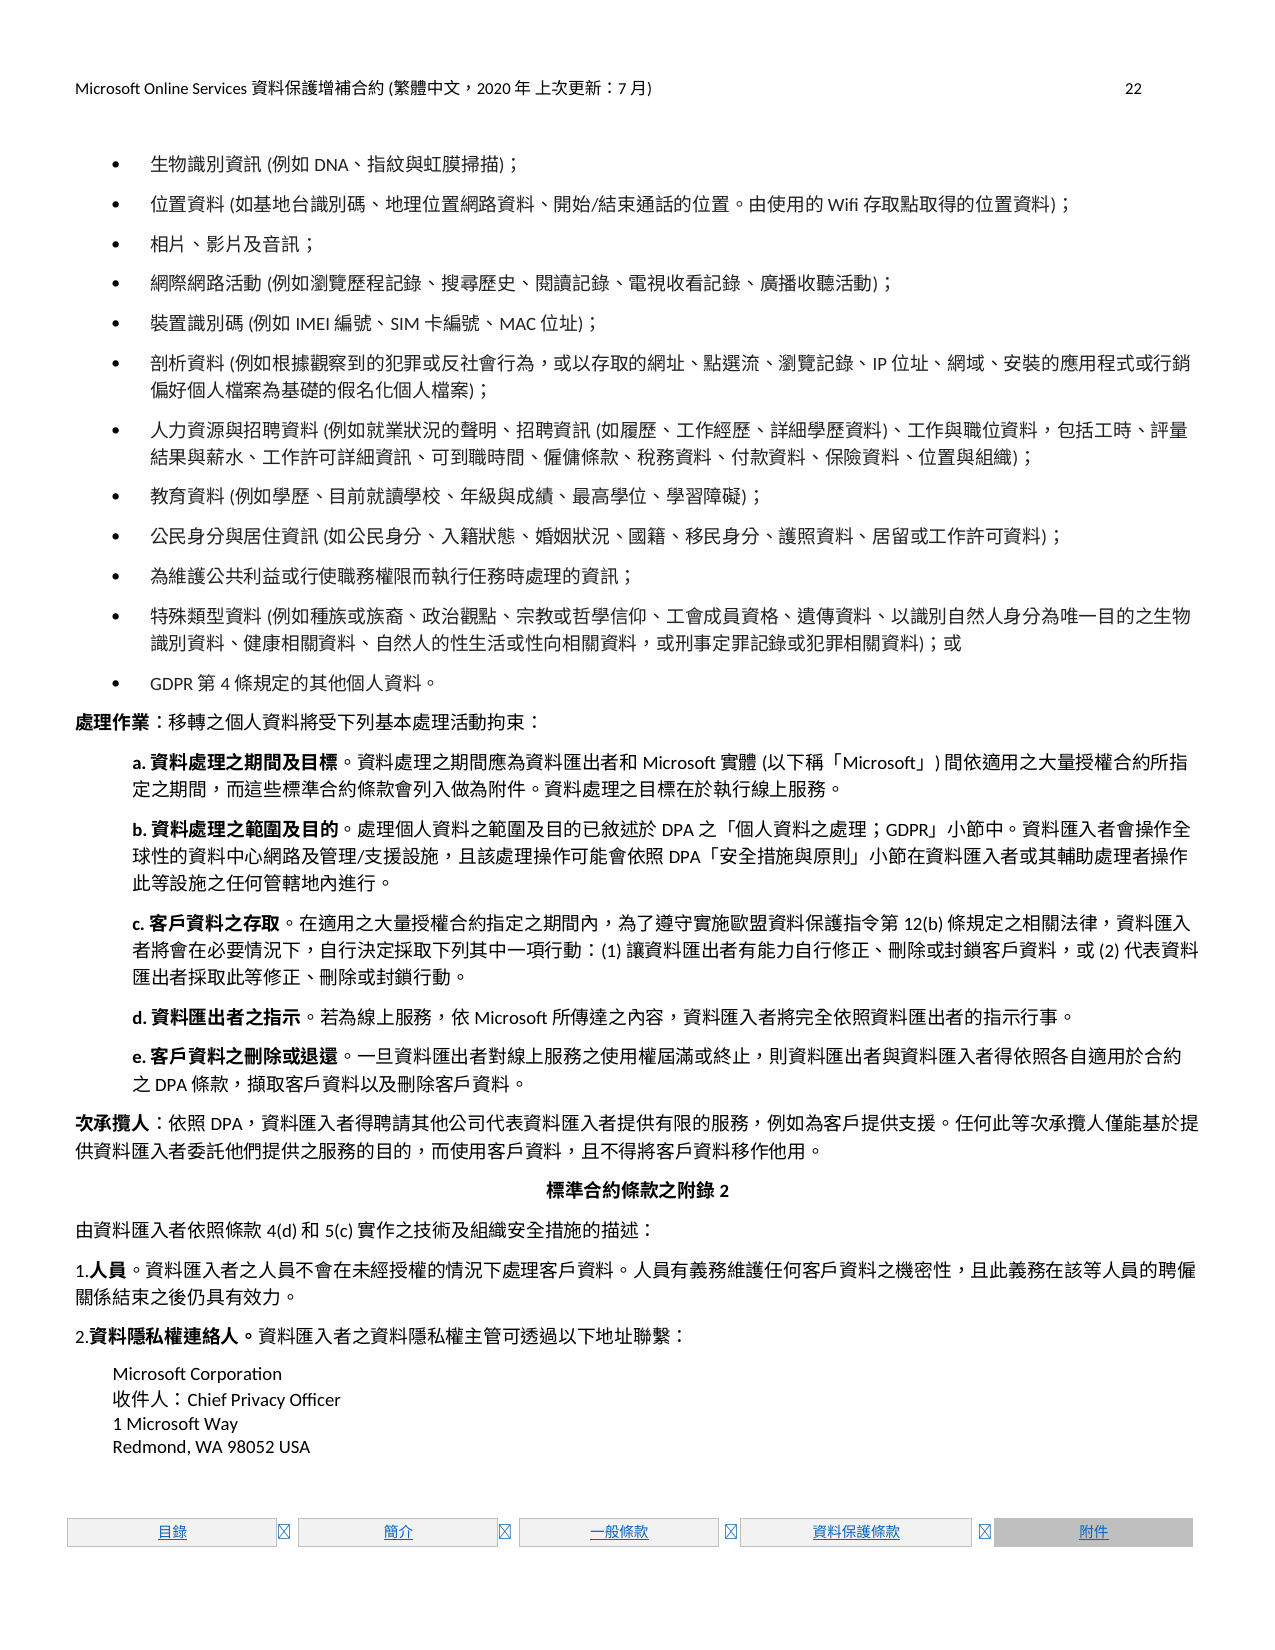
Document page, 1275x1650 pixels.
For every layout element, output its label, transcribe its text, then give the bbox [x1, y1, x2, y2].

list 位置資料 (如基地台識別碼、地理位置網路資料、開始/結束通話的位置。由使用的 Wifi 存取點取得的位置資料)； [112, 190, 1200, 217]
list Microsoft Corporation [112, 1362, 1200, 1385]
list 相片、影片及音訊； [112, 229, 1200, 257]
list 生物識別資訊 (例如 DNA、指紋與虹膜掃描)； [112, 150, 1200, 177]
list 裝置識別碼 (例如 IMEI 編號、SIM 卡編號、MAC 位址)； [112, 309, 1200, 336]
list 剖析資料 (例如根據觀察到的犯罪或反社會行為，或以存取的網址、點選流、瀏覽記錄、IP 位址、網域、安裝的應用程式或行銷偏好個人檔案為基礎的假名化個人檔案)； [112, 348, 1200, 403]
list 1.人員。資料匯入者之人員不會在未經授權的情況下處理客戶資料。人員有義務維護任何客戶資料之機密性，且此義務在該等人員的聘僱關係結束之後仍具有效力。 [75, 1255, 1200, 1310]
list 人力資源與招聘資料 (例如就業狀況的聲明、招聘資訊 (如履歷、工作經歷、詳細學歷資料)、工作與職位資料，包括工時、評量結果與薪水、工作許可詳細資訊、可到職時間、僱傭條款、稅務資料、付款資料、保險資料、位置與組織)； [112, 415, 1200, 470]
list 為維護公共利益或行使職務權限而執行任務時處理的資訊； [112, 562, 1200, 589]
list a. 資料處理之期間及目標。資料處理之期間應為資料匯出者和 Microsoft 實體 (以下稱「Microsoft」) 間依適用之大量授權合約所指定之期間，而這些標準合約條款會列入做為附件。資料處理之目標在於執行線上服務。 [132, 747, 1200, 802]
list 處理作業：移轉之個人資料將受下列基本處理活動拘束： [75, 708, 1200, 735]
list e. 客戶資料之刪除或退還。一旦資料匯出者對線上服務之使用權屆滿或終止，則資料匯出者與資料匯入者得依照各自適用於合約之 DPA 條款，擷取客戶資料以及刪除客戶資料。 [132, 1042, 1200, 1097]
list 教育資料 (例如學歷、目前就讀學校、年級與成績、最高學位、學習障礙)； [112, 482, 1200, 509]
list 1 Microsoft Way [112, 1412, 1200, 1435]
list c. 客戶資料之存取。在適用之大量授權合約指定之期間內，為了遵守實施歐盟資料保護指令第 12(b) 條規定之相關法律，資料匯入者將會在必要情況下，自行決定採取下列其中一項行動：(1) 讓資料匯出者有能力自行修正、刪除或封鎖客戶資料，或 (2) 代表資料匯出者採取此等修正、刪除或封鎖行動。 [132, 908, 1200, 990]
list d. 資料匯出者之指示。若為線上服務，依 Microsoft 所傳達之內容，資料匯入者將完全依照資料匯出者的指示行事。 [132, 1002, 1200, 1030]
list 公民身分與居住資訊 (如公民身分、入籍狀態、婚姻狀況、國籍、移民身分、護照資料、居留或工作許可資料)； [112, 522, 1200, 549]
list b. 資料處理之範圍及目的。處理個人資料之範圍及目的已敘述於 DPA 之「個人資料之處理；GDPR」小節中。資料匯入者會操作全球性的資料中心網路及管理/支援設施，且該處理操作可能會依照 DPA「安全措施與原則」小節在資料匯入者或其輔助處理者操作此等設施之任何管轄地內進行。 [132, 814, 1200, 896]
list 2.資料隱私權連絡人。資料匯入者之資料隱私權主管可透過以下地址聯繫： [75, 1322, 1200, 1349]
list 次承攬人：依照 DPA，資料匯入者得聘請其他公司代表資料匯入者提供有限的服務，例如為客戶提供支援。任何此等次承攬人僅能基於提供資料匯入者委託他們提供之服務的目的，而使用客戶資料，且不得將客戶資料移作他用。 [75, 1109, 1200, 1163]
list 特殊類型資料 (例如種族或族裔、政治觀點、宗教或哲學信仰、工會成員資格、遺傳資料、以識別自然人身分為唯一目的之生物識別資料、健康相關資料、自然人的性生活或性向相關資料，或刑事定罪記錄或犯罪相關資料)；或 [112, 601, 1200, 656]
list 由資料匯入者依照條款 4(d) 和 5(c) 實作之技術及組織安全措施的描述： [75, 1216, 1200, 1243]
list GDPR 第 4 條規定的其他個人資料。 [112, 668, 1200, 695]
list 收件人：Chief Privacy Officer [112, 1385, 1200, 1412]
list 網際網路活動 (例如瀏覽歷程記錄、搜尋歷史、閱讀記錄、電視收看記錄、廣播收聽活動)； [112, 269, 1200, 296]
list Redmond, WA 98052 USA [112, 1435, 1200, 1458]
list 標準合約條款之附錄 2 [75, 1176, 1200, 1203]
